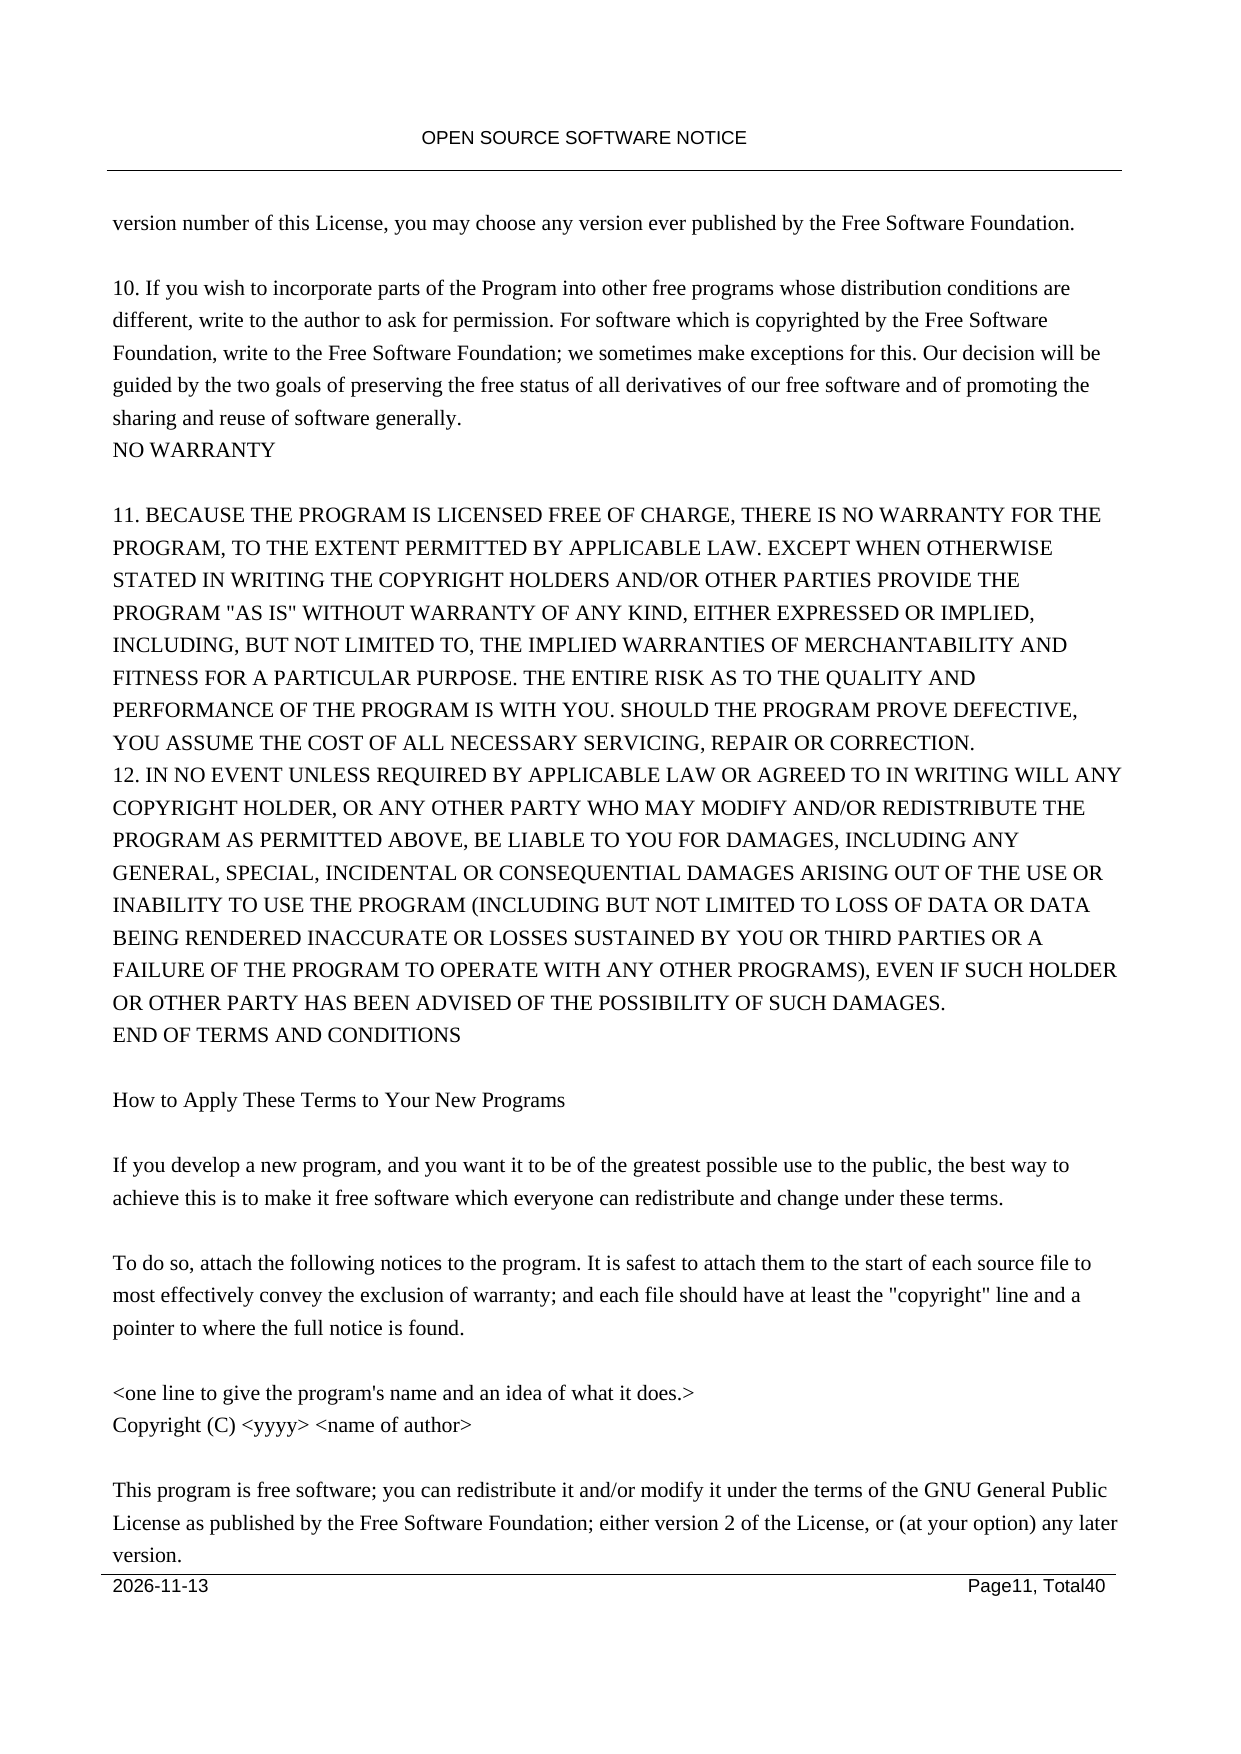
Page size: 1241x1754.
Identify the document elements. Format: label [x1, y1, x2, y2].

text [112, 206, 1128, 1571]
